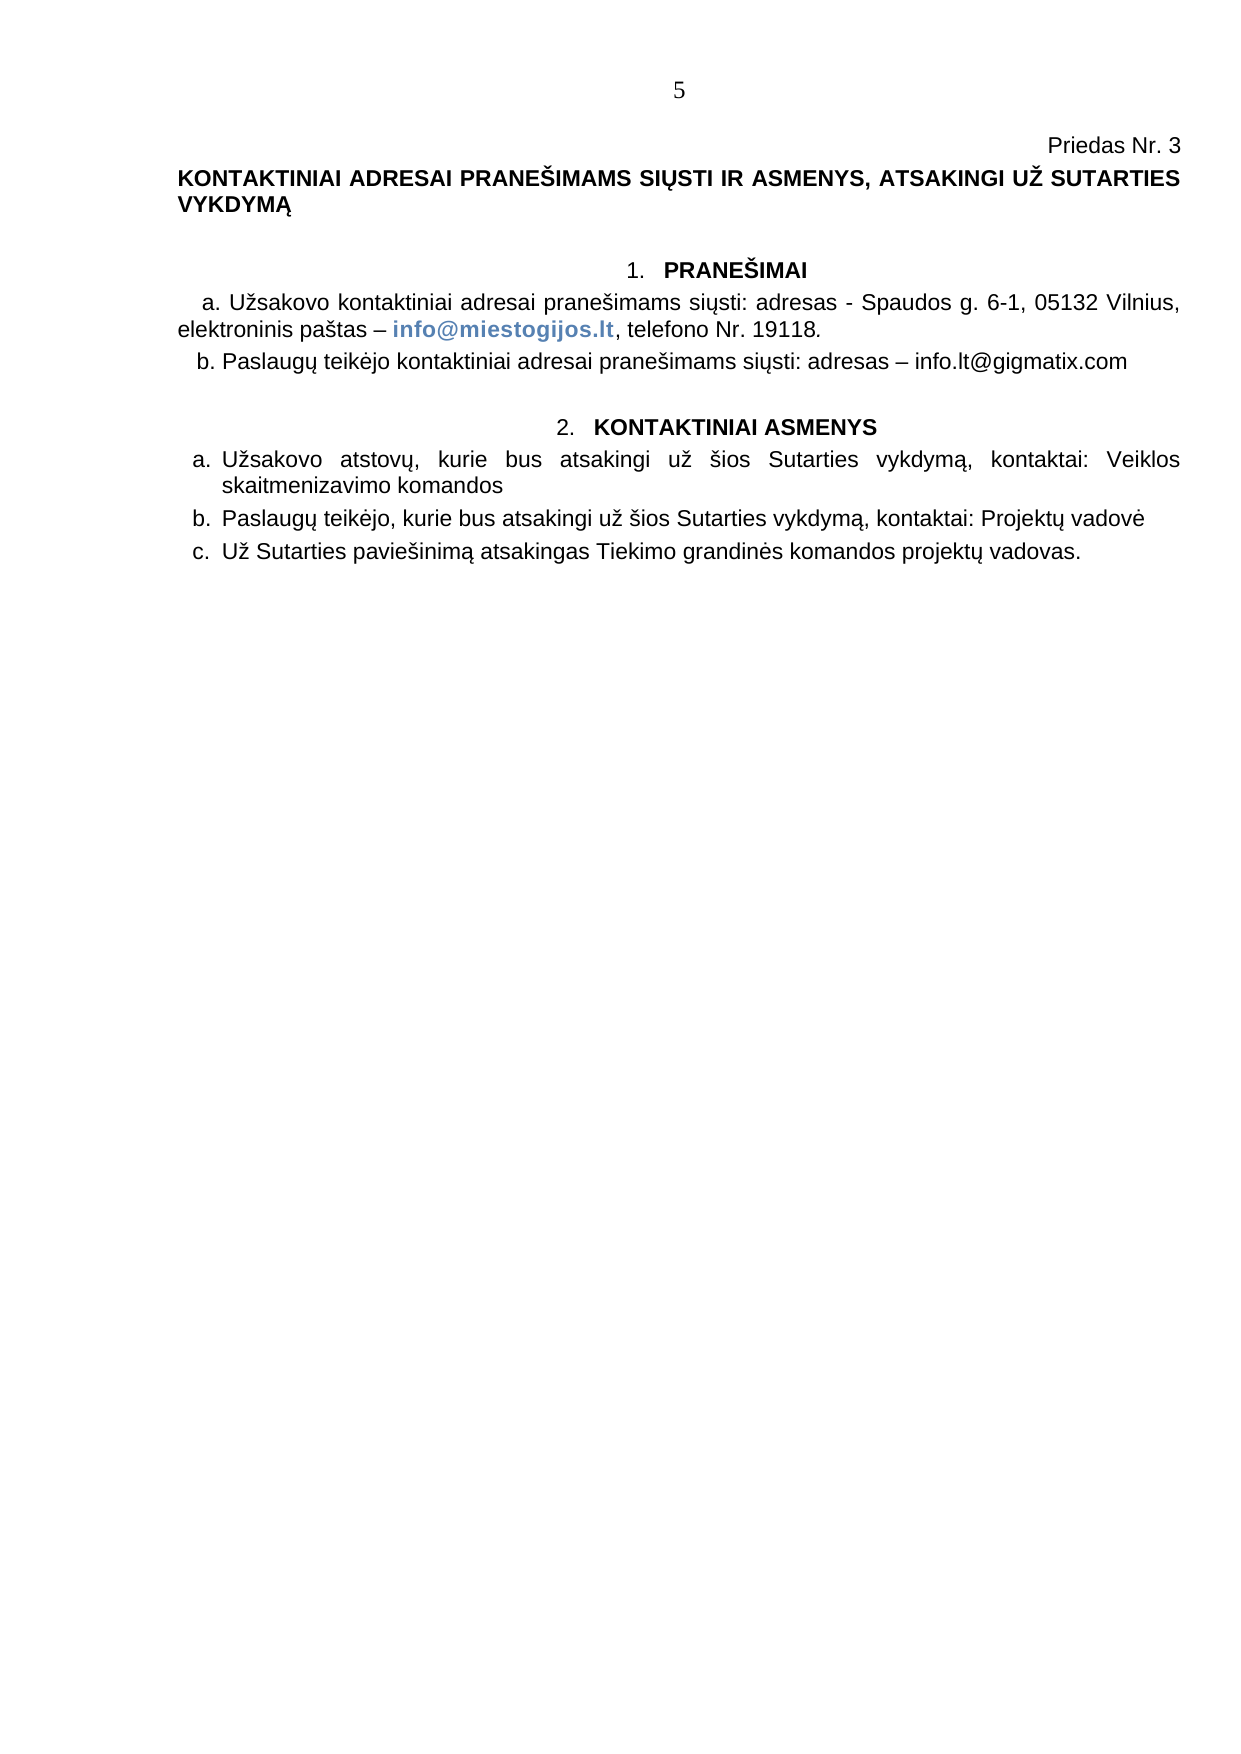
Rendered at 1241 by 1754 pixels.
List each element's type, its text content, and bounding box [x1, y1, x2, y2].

list PRANEŠIMAI [252, 257, 1181, 283]
text Priedas Nr. 3 [177, 132, 1181, 159]
text KONTAKTINIAI ADRESAI PRANEŠIMAMS SIŲSTI IR ASMENYS, ATSAKINGI UŽ SUTARTIES VYKDYMĄ [177, 165, 1181, 218]
list Paslaugų teikėjo, kurie bus atsakingi už šios Sutarties vykdymą, kontaktai: Projektų vadovė [192, 505, 1181, 531]
text a. Užsakovo kontaktiniai adresai pranešimams siųsti: adresas - Spaudos g. 6-1, 05132 Vilnius, elektroninis paštas – info@miestogijos.lt, telefono Nr. 19118. [177, 289, 1181, 342]
list Užsakovo atstovų, kurie bus atsakingi už šios Sutarties vykdymą, kontaktai: Veiklos skaitmenizavimo komandos [192, 446, 1181, 499]
list Už Sutarties paviešinimą atsakingas Tiekimo grandinės komandos projektų vadovas. [192, 538, 1181, 564]
list KONTAKTINIAI ASMENYS [252, 413, 1181, 440]
text b. Paslaugų teikėjo kontaktiniai adresai pranešimams siųsti: adresas – info.lt@gigmatix.com [177, 348, 1181, 374]
